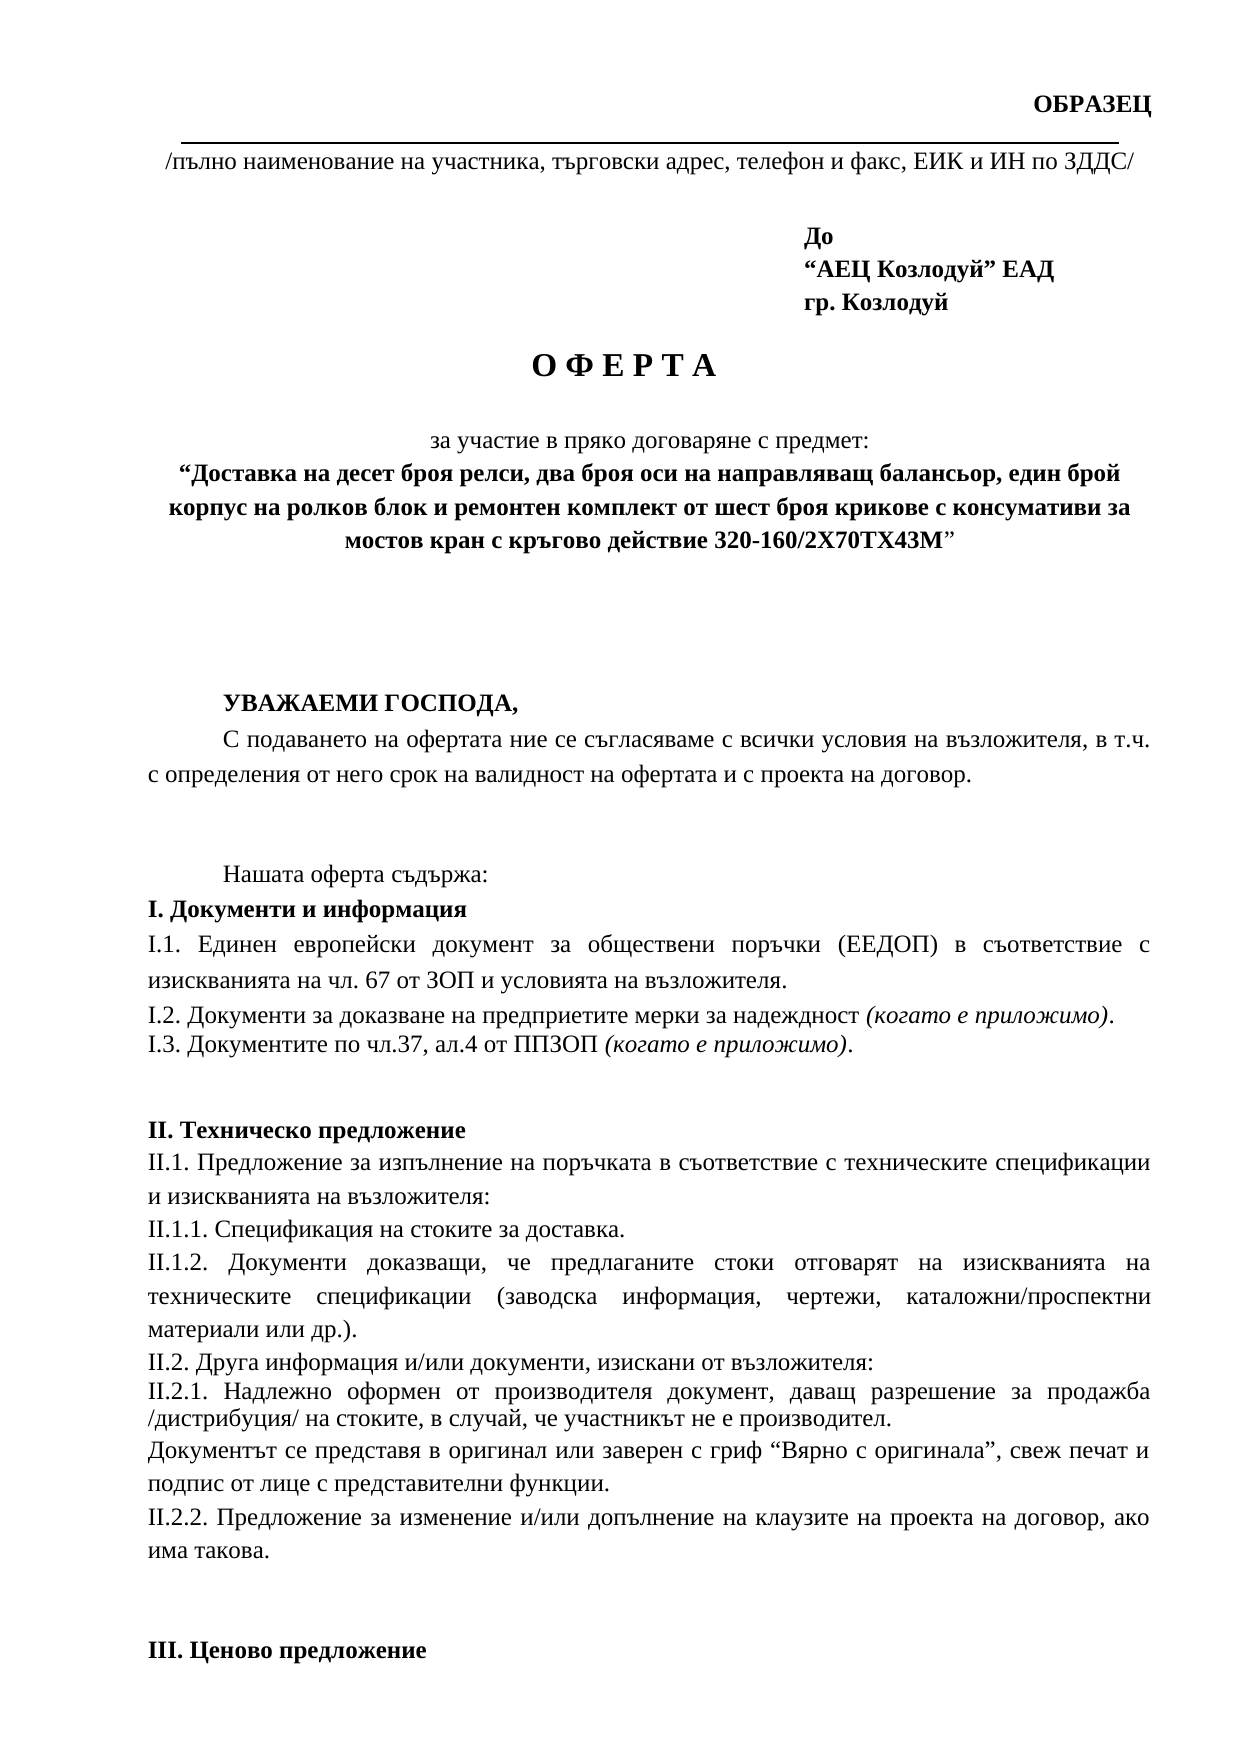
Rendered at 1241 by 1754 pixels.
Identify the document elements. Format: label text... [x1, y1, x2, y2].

text “Доставка на десет броя релси, два броя оси на направляващ балансьор, един брой корпус на ролков блок и ремонтен комплект от шест броя крикове с консумативи за мостов кран с кръгово действие 320-160/2Х70TХ43M” [148, 455, 1152, 555]
text II.2. Друга информация и/или документи, изискани от възложителя: [148, 1344, 1152, 1377]
text за участие в пряко договаряне с предмет: [148, 422, 1152, 455]
text I.2. Документи за доказване на предприетите мерки за надеждност (когато е приложимо). [148, 994, 1152, 1029]
subtitle ___________________________________________________________________________ [148, 117, 1152, 146]
text УВАЖАЕМИ ГОСПОДА, [148, 688, 1152, 717]
subtitle До [729, 216, 1152, 249]
text I.3. Документите по чл.37, ал.4 от ППЗОП (когато е приложимо). [148, 1029, 1152, 1058]
subtitle /пълно наименование на участника, търговски адрес, телефон и факс, ЕИК и ИН по ЗДДС/ [148, 146, 1152, 175]
text II.2.2. Предложение за изменение и/или допълнение на клаузите на проекта на договор, ако има такова. [148, 1498, 1152, 1565]
subtitle ОБРАЗЕЦ [148, 89, 1152, 117]
text Документът се представя в оригинал или заверен с гриф “Вярно с оригинала”, свеж печат и подпис от лице с представителни функции. [148, 1432, 1152, 1498]
text I. Документи и информация [148, 887, 1152, 923]
text Нашата оферта съдържа: [148, 852, 1152, 887]
text С подаването на офертата ние се съгласяваме с всички условия на възложителя, в т.ч. с определения от него срок на валидност на офертата и с проекта на договор. [148, 717, 1152, 788]
text . Ценово предложение [148, 1632, 1152, 1665]
text II.2.1. Надлежно оформен от производителя документ, даващ разрешение за продажба /дистрибуция/ на стоките, в случай, че участникът не е производител. [148, 1377, 1152, 1432]
text II.1. Предложение за изпълнение на поръчката в съответствие с техническите спецификации и изискванията на възложителя: [148, 1144, 1152, 1211]
text ІІ.1.2. Документи доказващи, че предлаганите стоки отговарят на изискванията на техническите спецификации (заводска информация, чертежи, каталожни/проспектни материали или др.). [148, 1244, 1152, 1344]
subtitle “АЕЦ Козлодуй” ЕАД [148, 249, 1152, 283]
text О Ф Е Р Т А [448, 345, 1152, 383]
text II.1.1. Спецификация на стоките за доставка. [148, 1211, 1152, 1244]
subtitle гр. Козлодуй [148, 283, 1152, 316]
text II. Техническо предложение [148, 1115, 1152, 1144]
text I.1. Единен европейски документ за обществени поръчки (ЕЕДОП) в съответствие с изискванията на чл. 67 от ЗОП и условията на възложителя. [148, 923, 1152, 994]
